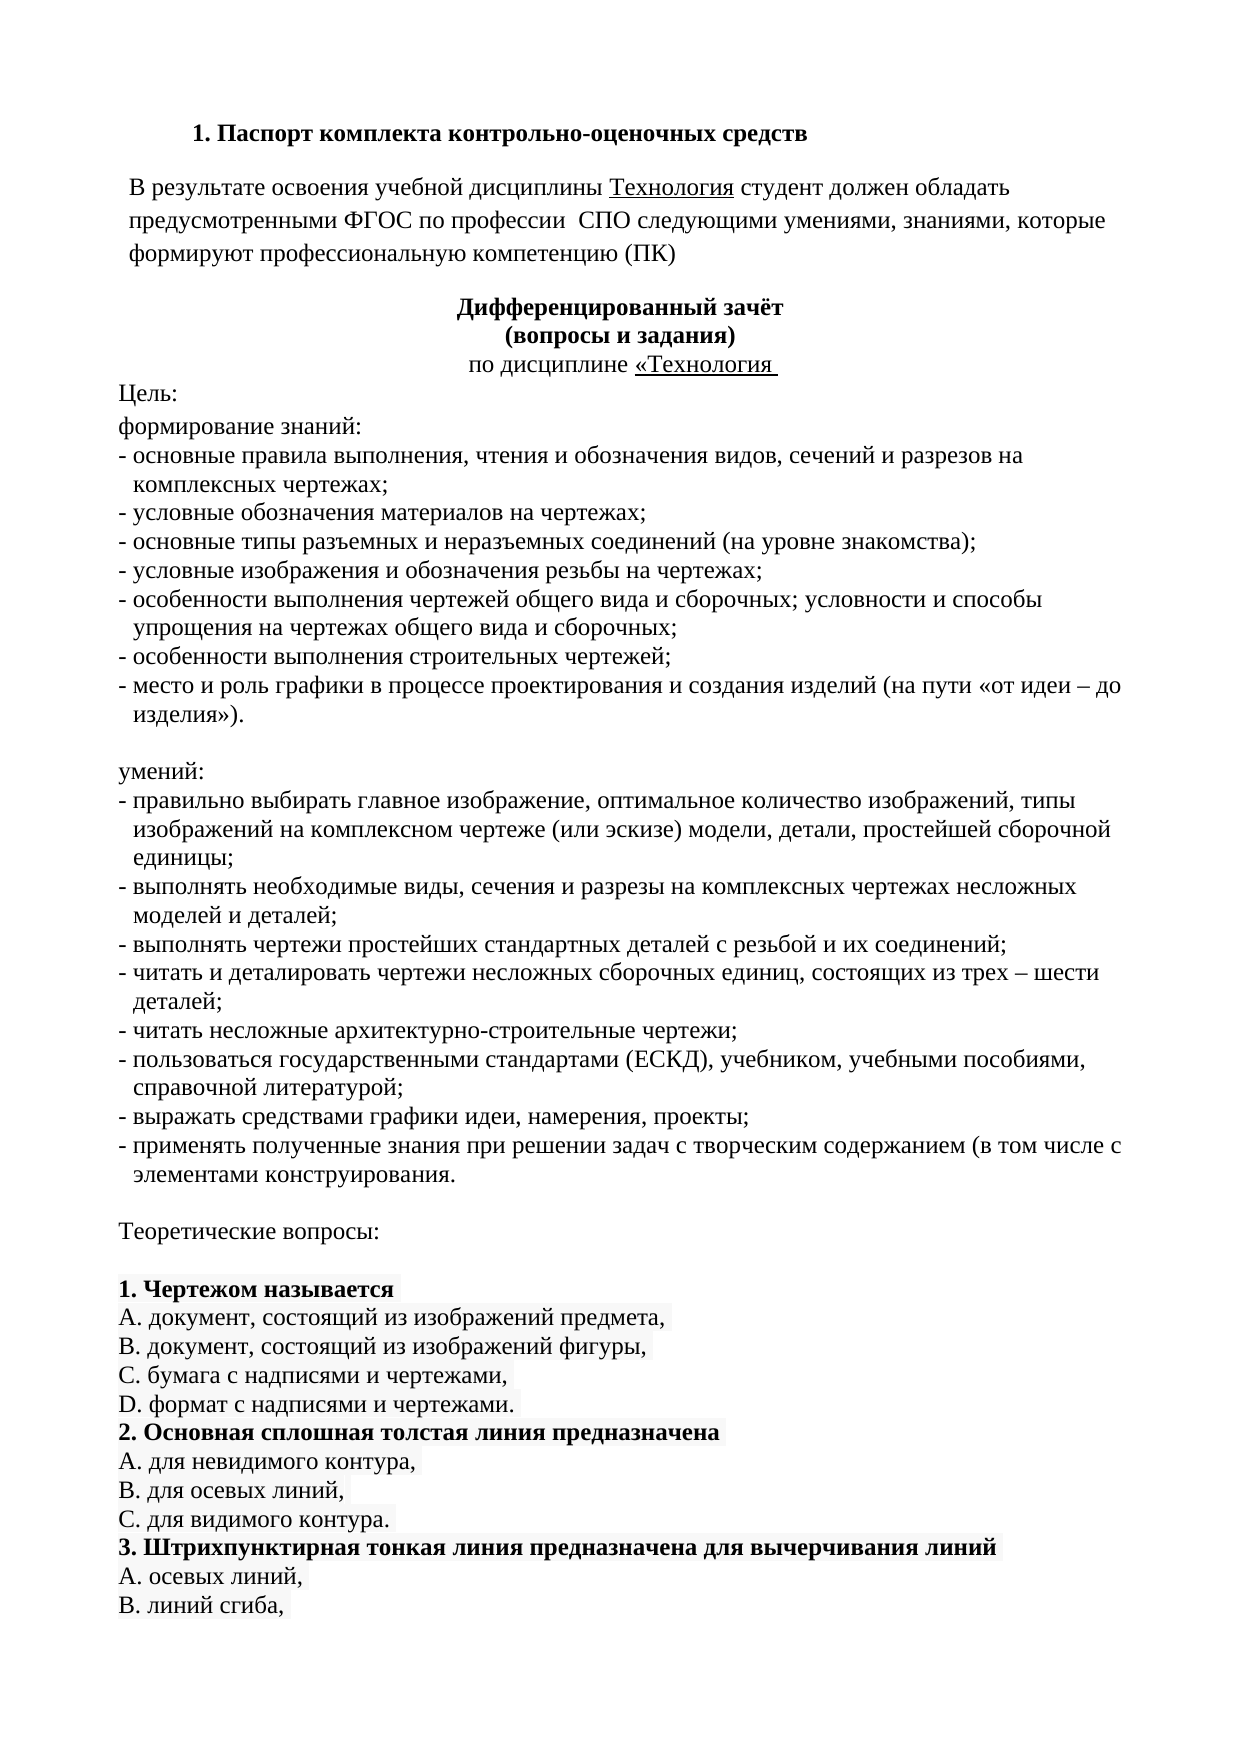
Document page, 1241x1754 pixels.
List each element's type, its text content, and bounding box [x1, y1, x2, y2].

text 1. Паспорт комплекта контрольно-оценочных средств [118, 118, 1122, 147]
text В результате освоения учебной дисциплины Технология студент должен обладать предусмотренными ФГОС по профессии СПО следующими умениями, знаниями, которые формируют профессиональную компетенцию (ПК) [128, 172, 1122, 267]
text - выражать средствами графики идеи, намерения, проекты; [118, 1101, 1122, 1130]
text 3. Штрихпунктирная тонкая линия предназначена для вычерчивания линий А. осевых линий, В. линий сгиба, С. линий обрыва, D. линий разреза. [118, 1532, 1122, 1619]
text - основные типы разъемных и неразъемных соединений (на уровне знакомства); [118, 526, 1122, 555]
text - основные правила выполнения, чтения и обозначения видов, сечений и разрезов на комплексных чертежах; [118, 440, 1122, 497]
text - правильно выбирать главное изображение, оптимальное количество изображений, типы изображений на комплексном чертеже (или эскизе) модели, детали, простейшей сборочной единицы; [118, 785, 1122, 871]
text - читать несложные архитектурно-строительные чертежи; [118, 1015, 1122, 1044]
text Теоретические вопросы: [118, 1216, 1122, 1245]
text Цель: [118, 378, 1122, 407]
text (вопросы и задания) [118, 321, 1122, 349]
text 2. Основная сплошная толстая линия предназначена А. для невидимого контура, В. для осевых линий, С. для видимого контура. [118, 1417, 1122, 1532]
text - пользоваться государственными стандартами (ЕСКД), учебником, учебными пособиями, справочной литературой; [118, 1044, 1122, 1101]
text - особенности выполнения строительных чертежей; [118, 641, 1122, 670]
text - читать и деталировать чертежи несложных сборочных единиц, состоящих из трех – шести деталей; [118, 957, 1122, 1015]
text - особенности выполнения чертежей общего вида и сборочных; условности и способы упрощения на чертежах общего вида и сборочных; [118, 584, 1122, 641]
text Дифференцированный зачёт [118, 292, 1122, 321]
text - выполнять чертежи простейших стандартных деталей с резьбой и их соединений; [118, 929, 1122, 957]
text формирование знаний: [118, 411, 1122, 440]
text - выполнять необходимые виды, сечения и разрезы на комплексных чертежах несложных моделей и деталей; [118, 871, 1122, 929]
text - место и роль графики в процессе проектирования и создания изделий (на пути «от идеи – до изделия»). [118, 670, 1122, 727]
text умений: [118, 756, 1122, 785]
text - условные обозначения материалов на чертежах; [118, 497, 1122, 526]
text по дисциплине «Технология [118, 349, 1122, 378]
text 1. Чертежом называется А. документ, состоящий из изображений предмета, B. документ, состоящий из изображений фигуры, С. бумага с надписями и чертежами, D. формат с надписями и чертежами. [118, 1274, 1122, 1417]
text - применять полученные знания при решении задач с творческим содержанием (в том числе с элементами конструирования. [118, 1130, 1122, 1187]
text - условные изображения и обозначения резьбы на чертежах; [118, 555, 1122, 584]
